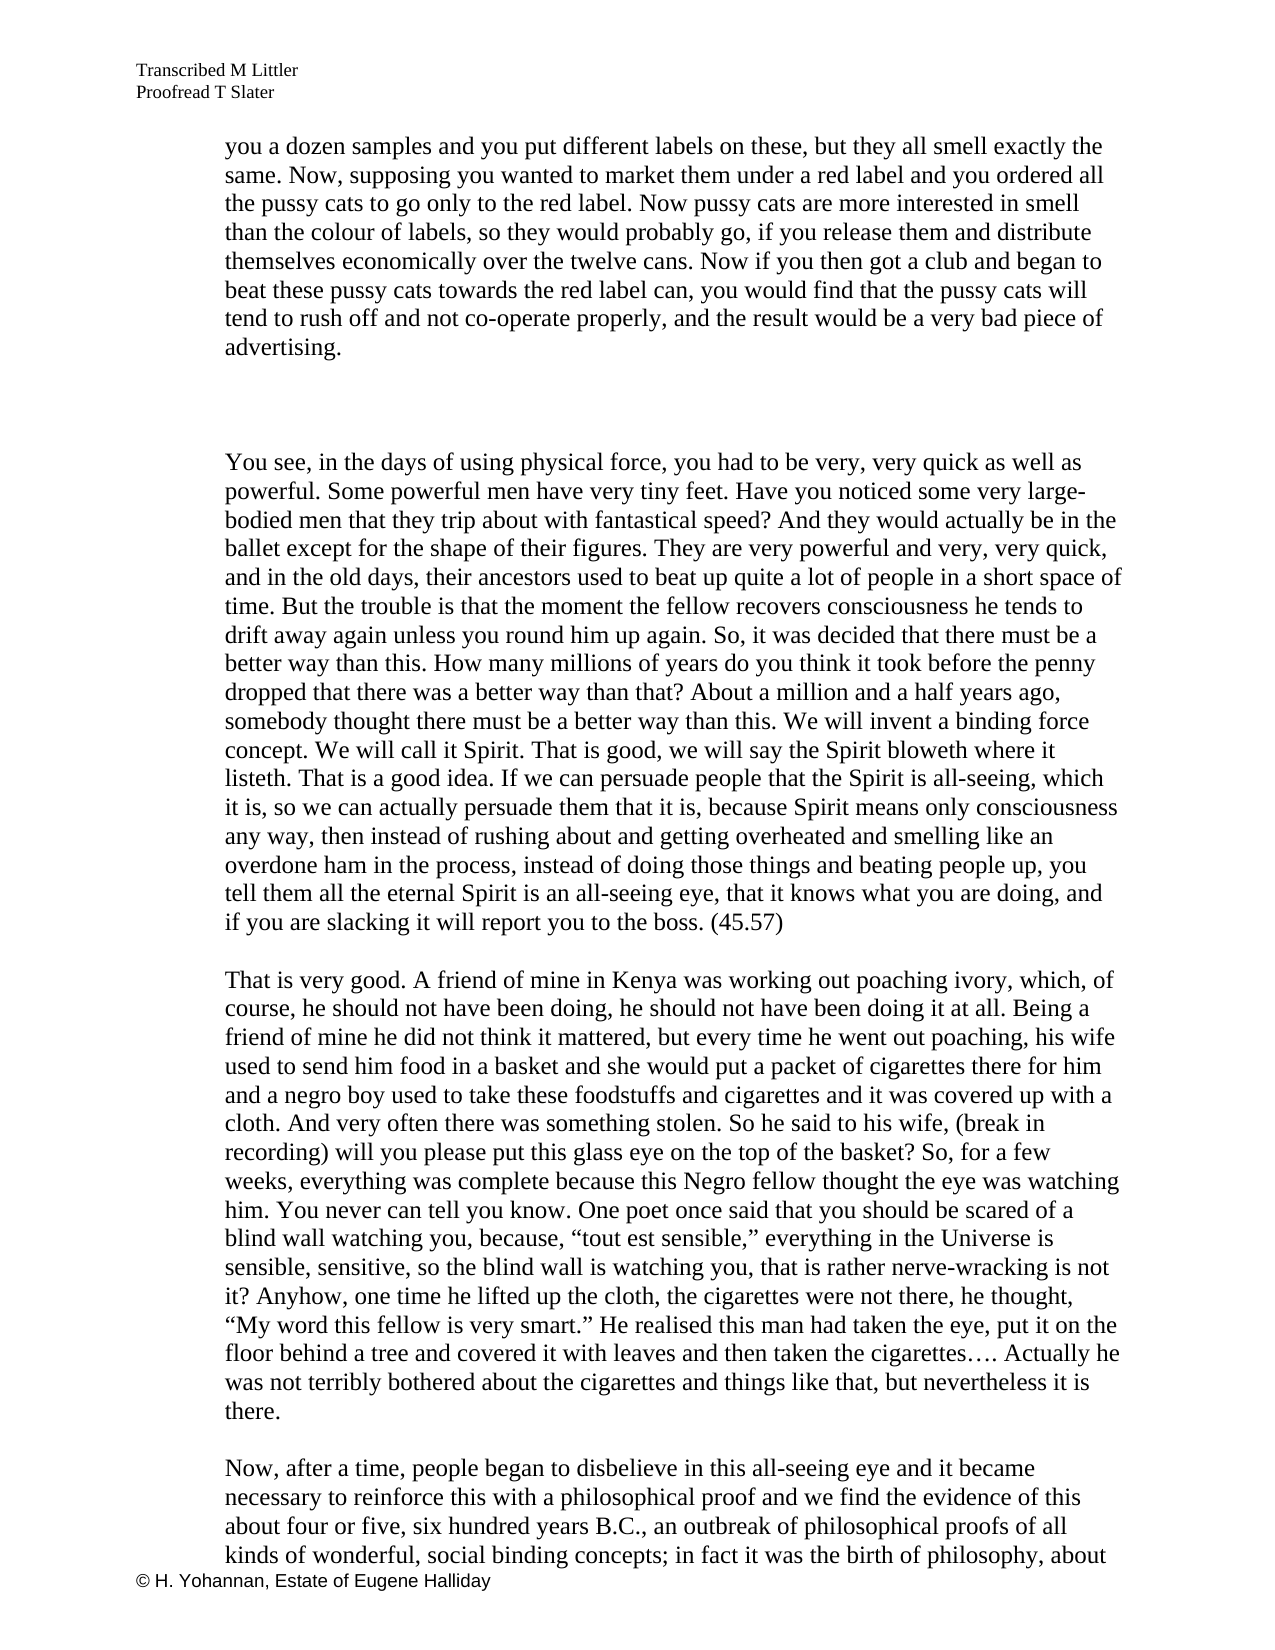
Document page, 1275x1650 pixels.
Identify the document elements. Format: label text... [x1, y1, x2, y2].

text You see, in the days of using physical force, you had to be very, very quick as well as powerful. Some powerful men have very tiny feet. Have you noticed some very large-bodied men that they trip about with fantastical speed? And they would actually be in the ballet except for the shape of their figures. They are very powerful and very, very quick, and in the old days, their ancestors used to beat up quite a lot of people in a short space of time. But the trouble is that the moment the fellow recovers consciousness he tends to drift away again unless you round him up again. So, it was decided that there must be a better way than this. How many millions of years do you think it took before the penny dropped that there was a better way than that? About a million and a half years ago, somebody thought there must be a better way than this. We will invent a binding force concept. We will call it Spirit. That is good, we will say the Spirit bloweth where it listeth. That is a good idea. If we can persuade people that the Spirit is all-seeing, which it is, so we can actually persuade them that it is, because Spirit means only consciousness any way, then instead of rushing about and getting overheated and smelling like an overdone ham in the process, instead of doing those things and beating people up, you tell them all the eternal Spirit is an all-seeing eye, that it knows what you are doing, and if you are slacking it will report you to the boss. (45.57) [224, 447, 1122, 936]
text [224, 1453, 1122, 1568]
text That is very good. A friend of mine in Kenya was working out poaching ivory, which, of course, he should not have been doing, he should not have been doing it at all. Being a friend of mine he did not think it mattered, but every time he went out poaching, his wife used to send him food in a basket and she would put a packet of cigarettes there for him and a negro boy used to take these foodstuffs and cigarettes and it was covered up with a cloth. And very often there was something stolen. So he said to his wife, (break in recording) will you please put this glass eye on the top of the basket? So, for a few weeks, everything was complete because this Negro fellow thought the eye was watching him. You never can tell you know. One poet once said that you should be scared of a blind wall watching you, because, “tout est sensible,” everything in the Universe is sensible, sensitive, so the blind wall is watching you, that is rather nerve-wracking is not it? Anyhow, one time he lifted up the cloth, the cigarettes were not there, he thought, “My word this fellow is very smart.” He realised this man had taken the eye, put it on the floor behind a tree and covered it with leaves and then taken the cigarettes…. Actually he was not terribly bothered about the cigarettes and things like that, but nevertheless it is there. [224, 965, 1122, 1425]
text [224, 131, 1122, 361]
